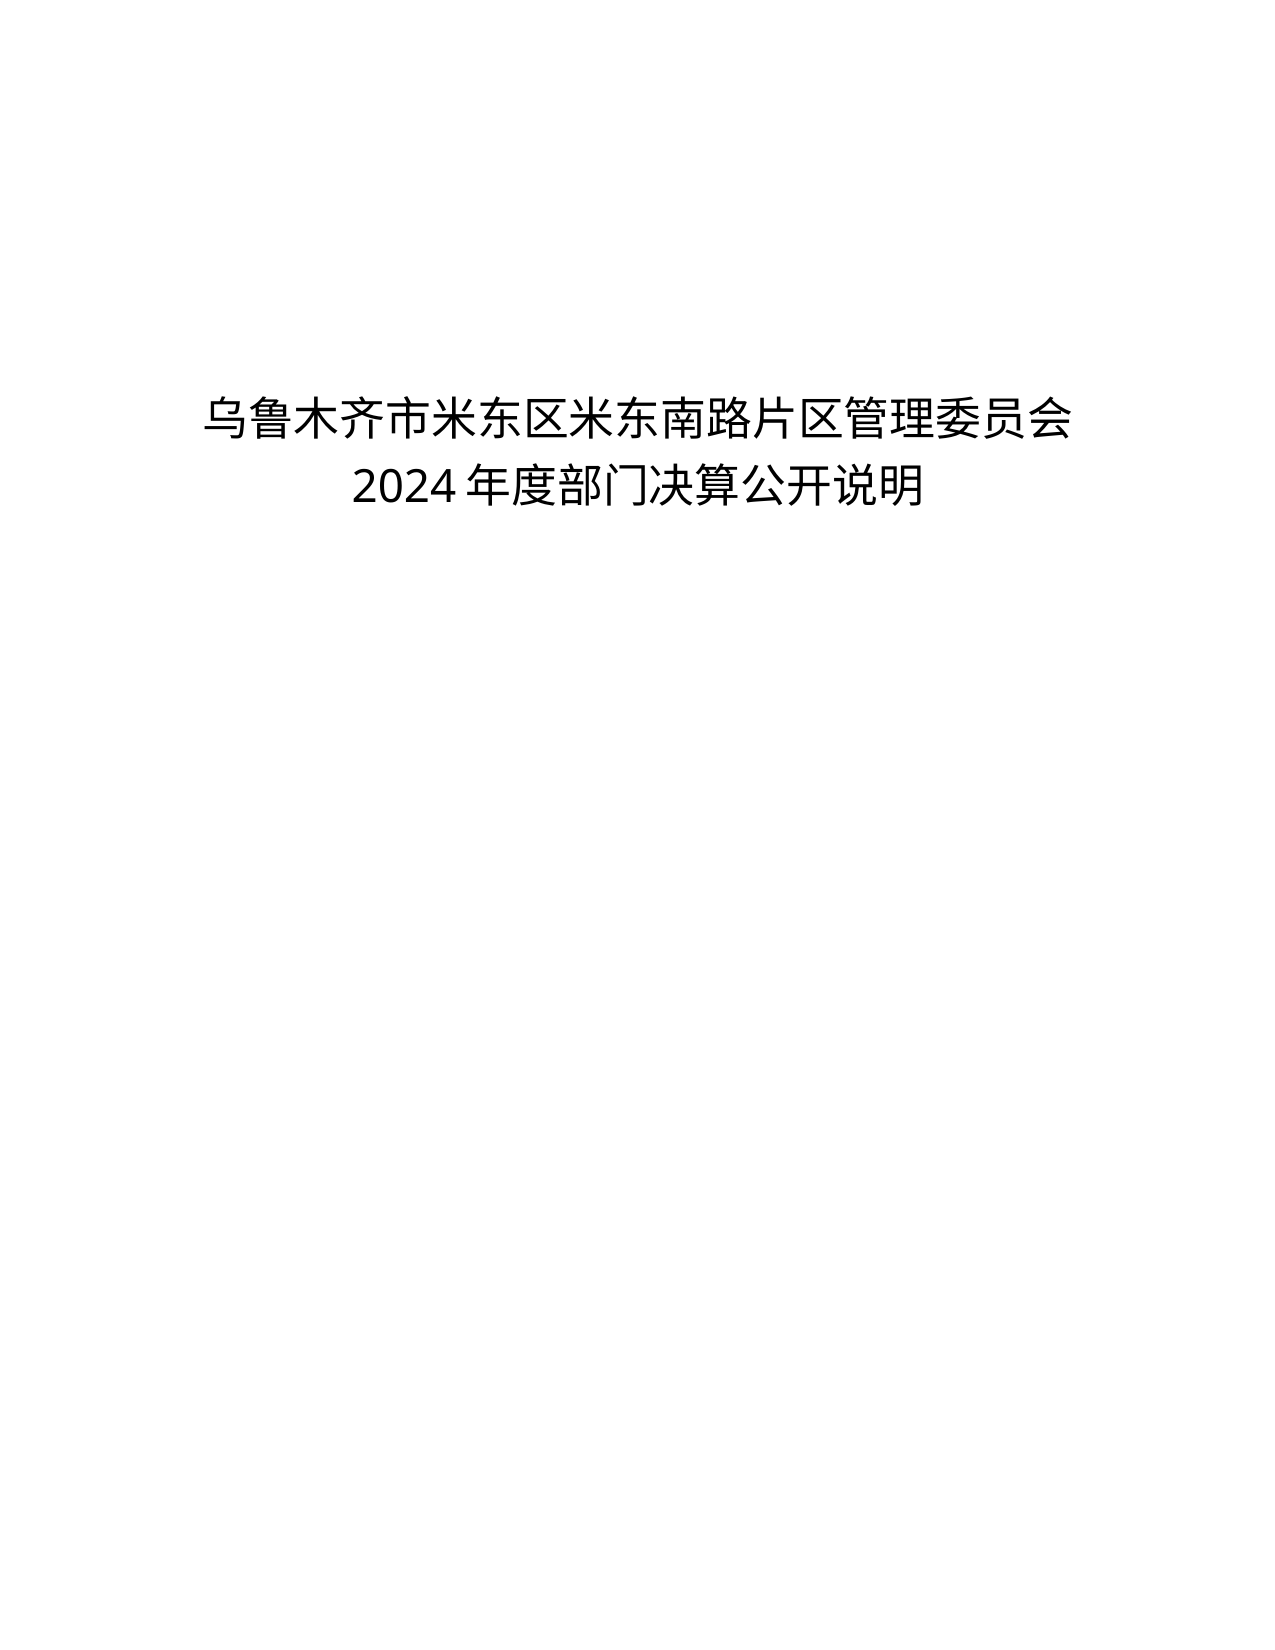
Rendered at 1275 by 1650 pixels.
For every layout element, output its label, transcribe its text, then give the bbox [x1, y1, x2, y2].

text 乌鲁木齐市米东区米东南路片区管理委员会 [187, 383, 1087, 449]
text 2024年度部门决算公开说明 [187, 449, 1087, 516]
